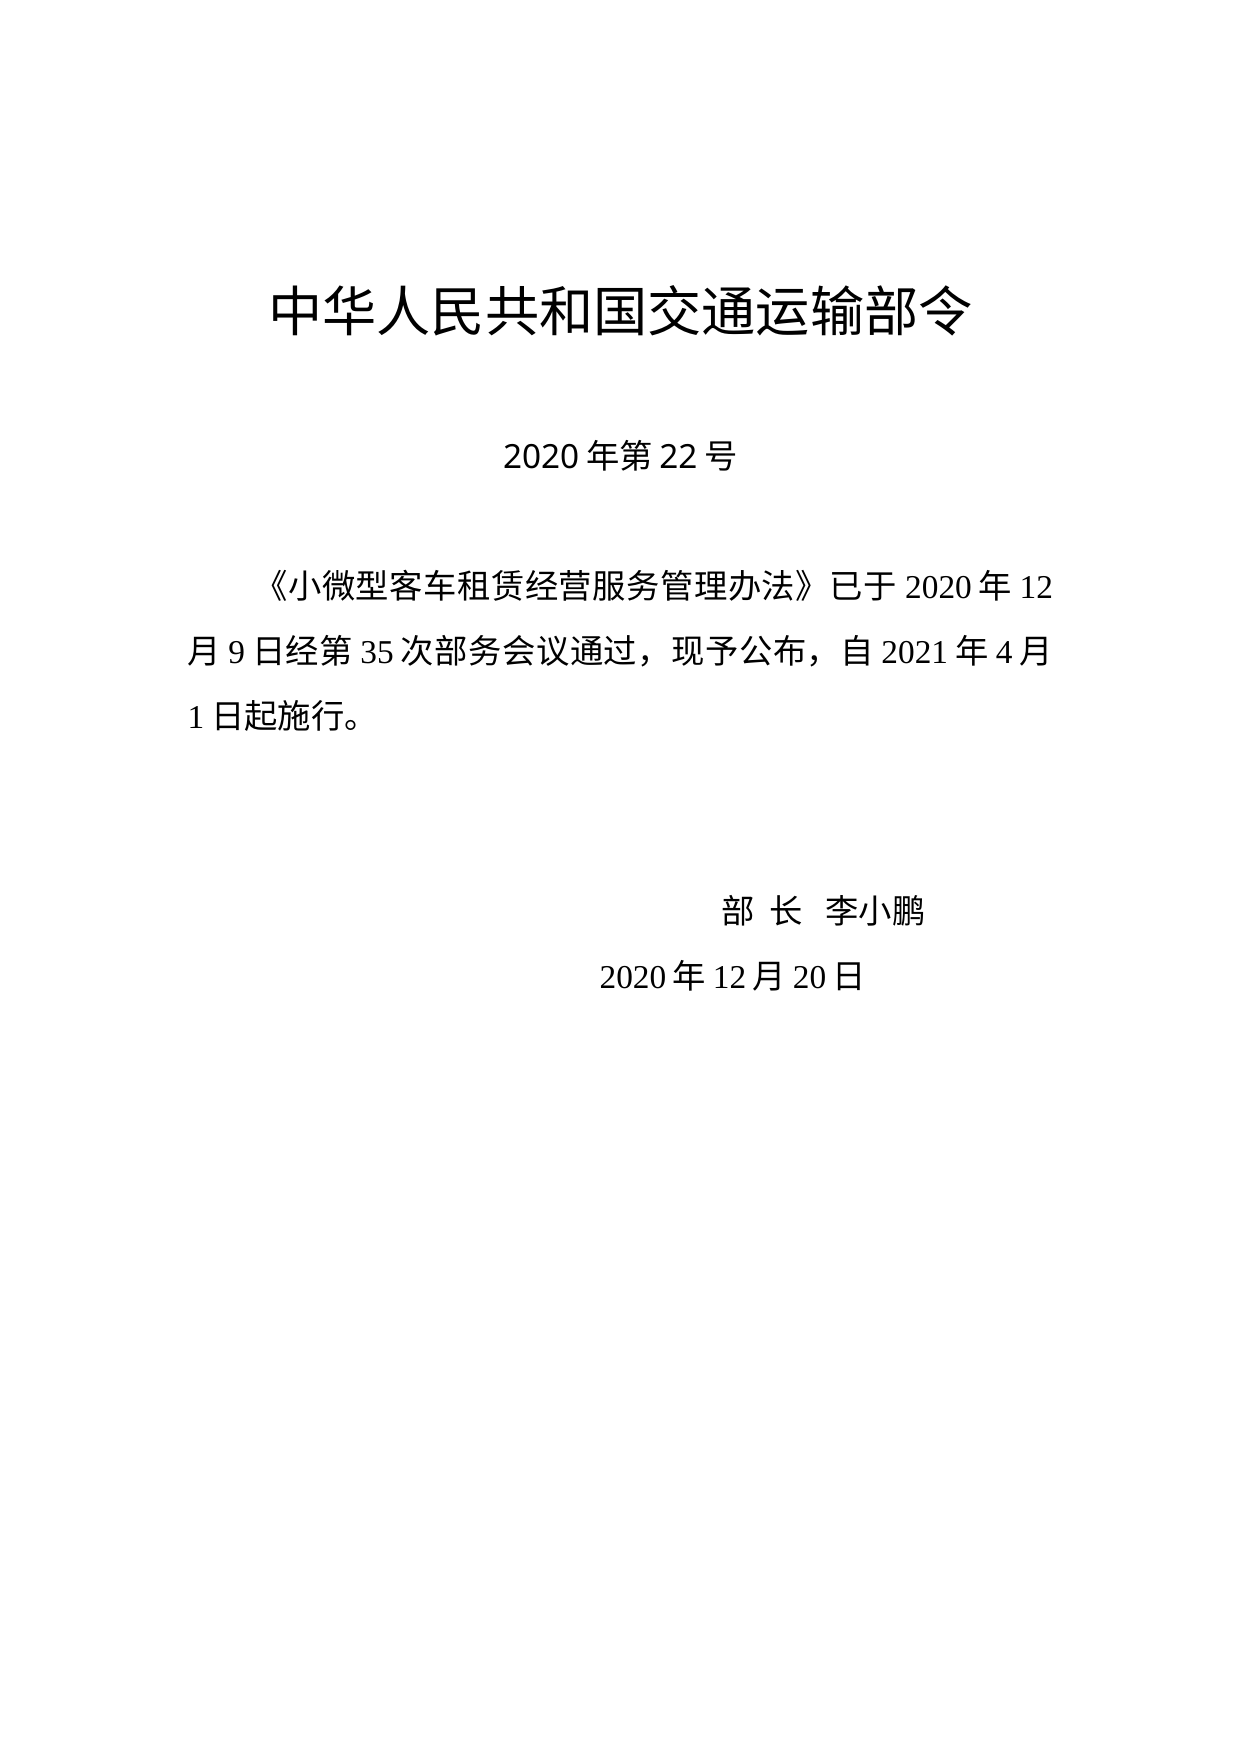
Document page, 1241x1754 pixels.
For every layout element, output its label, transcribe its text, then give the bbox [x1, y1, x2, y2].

text 《小微型客车租赁经营服务管理办法》已于2020年12月9日经第35次部务会议通过，现予公布，自2021年4月1日起施行。 [187, 552, 1053, 747]
text 2020年第22号 [187, 422, 1053, 487]
text 部 长 李小鹏 [187, 877, 1053, 942]
text 2020年12月20日 [187, 942, 1053, 1007]
text 中华人民共和国交通运输部令 [187, 259, 1053, 357]
